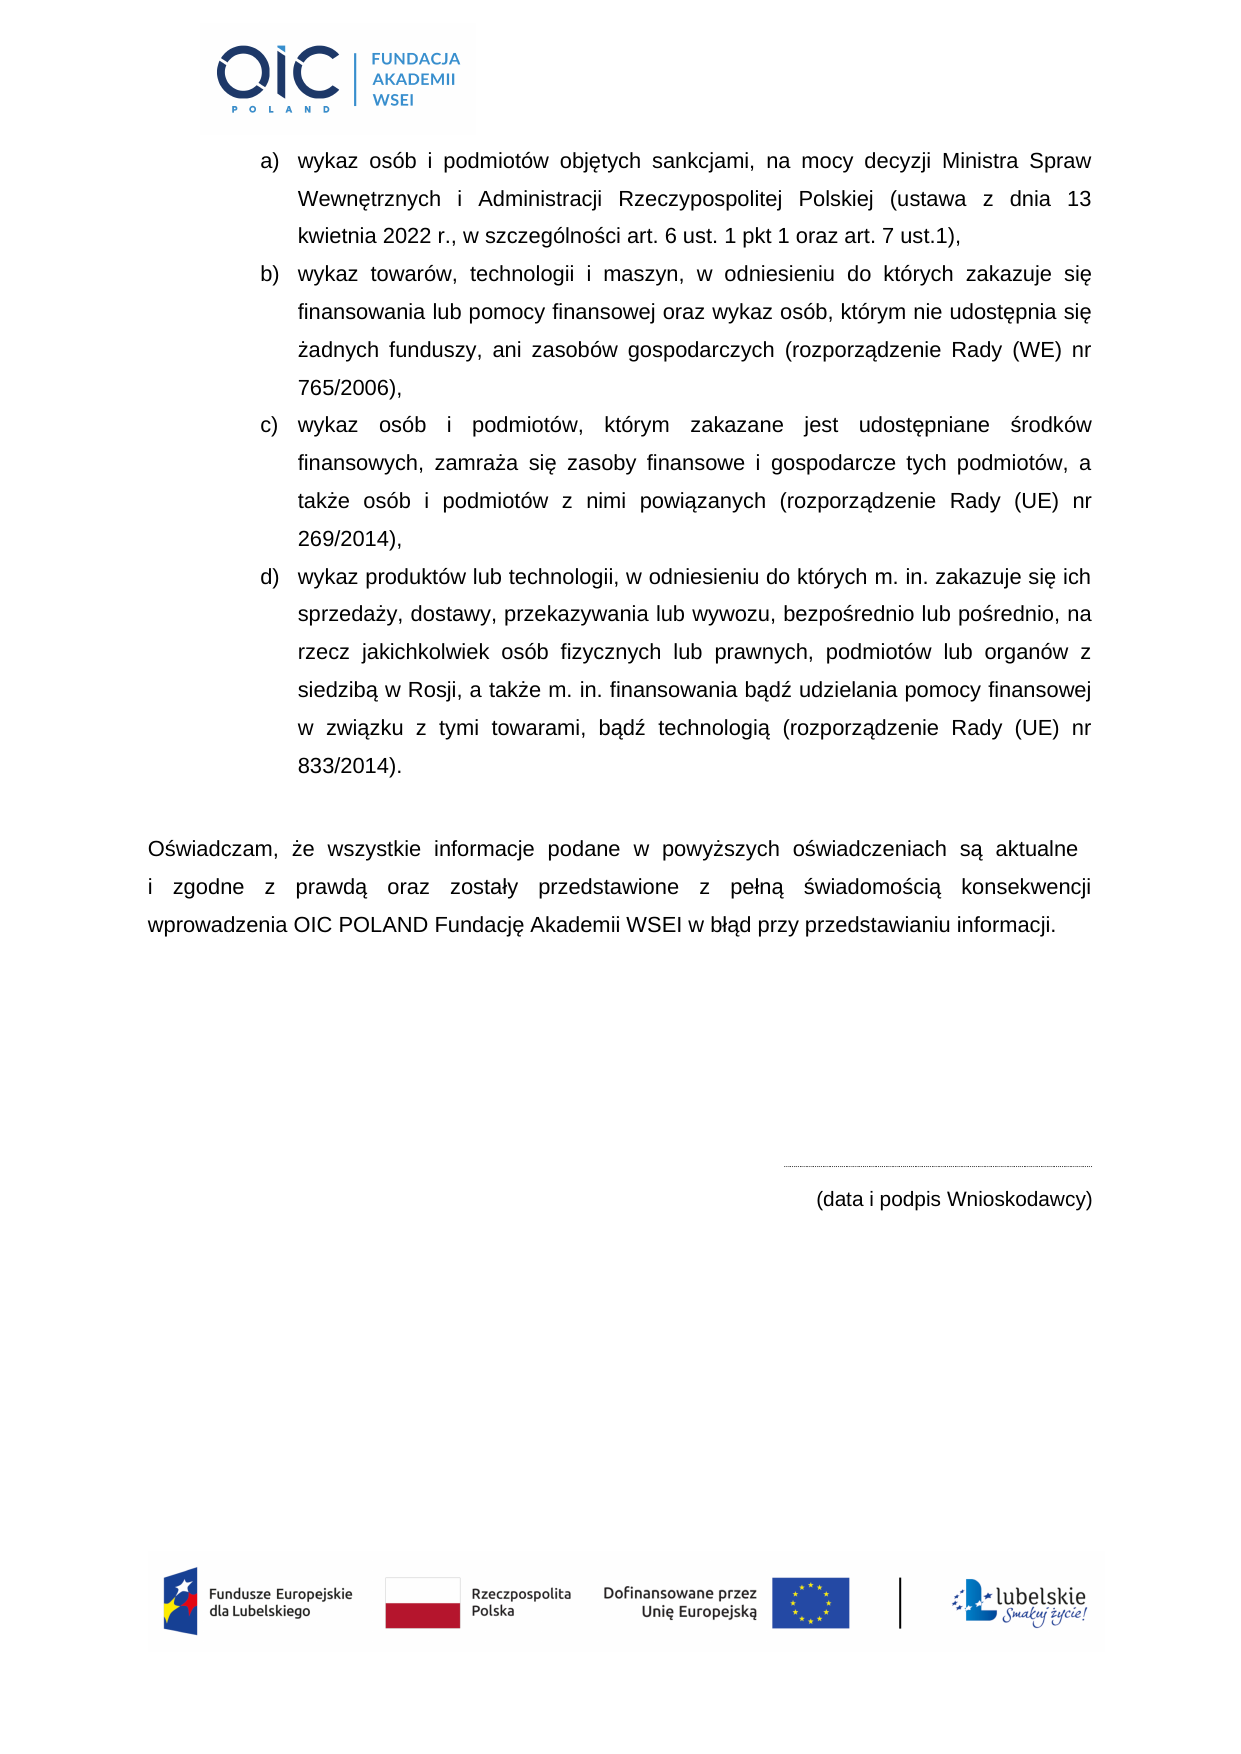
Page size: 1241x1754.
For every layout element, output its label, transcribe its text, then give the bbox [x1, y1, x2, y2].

text Oświadczam, że wszystkie informacje podane w powyższych oświadczeniach są aktualne i zgodne z prawdą oraz zostały przedstawione z pełną świadomością konsekwencji wprowadzenia OIC POLAND Fundację Akademii WSEI w błąd przy przedstawianiu informacji. [148, 836, 1093, 937]
picture [199, 23, 477, 135]
list wykaz osób i podmiotów, którym zakazane jest udostępniane środków finansowych, zamraża się zasoby finansowe i gospodarcze tych podmiotów, a także osób i podmiotów z nimi powiązanych (rozporządzenie Rady (UE) nr 269/2014), [260, 412, 1093, 551]
list wykaz produktów lub technologii, w odniesieniu do których m. in. zakazuje się ich sprzedaży, dostawy, przekazywania lub wywozu, bezpośrednio lub pośrednio, na rzecz jakichkolwiek osób fizycznych lub prawnych, podmiotów lub organów z siedzibą w Rosji, a także m. in. finansowania bądź udzielania pomocy finansowej w związku z tymi towarami, bądź technologią (rozporządzenie Rady (UE) nr 833/2014). [260, 563, 1093, 778]
list wykaz towarów, technologii i maszyn, w odniesieniu do których zakazuje się finansowania lub pomocy finansowej oraz wykaz osób, którym nie udostępnia się żadnych funduszy, ani zasobów gospodarczych (rozporządzenie Rady (WE) nr 765/2006), [260, 261, 1093, 400]
picture [147, 1551, 1105, 1652]
list wykaz osób i podmiotów objętych sankcjami, na mocy decyzji Ministra Spraw Wewnętrznych i Administracji Rzeczypospolitej Polskiej (ustawa z dnia 13 kwietnia 2022 r., w szczególności art. 6 ust. 1 pkt 1 oraz art. 7 ust.1), [260, 148, 1093, 248]
text (data i podpis Wnioskodawcy) [148, 1187, 1093, 1211]
